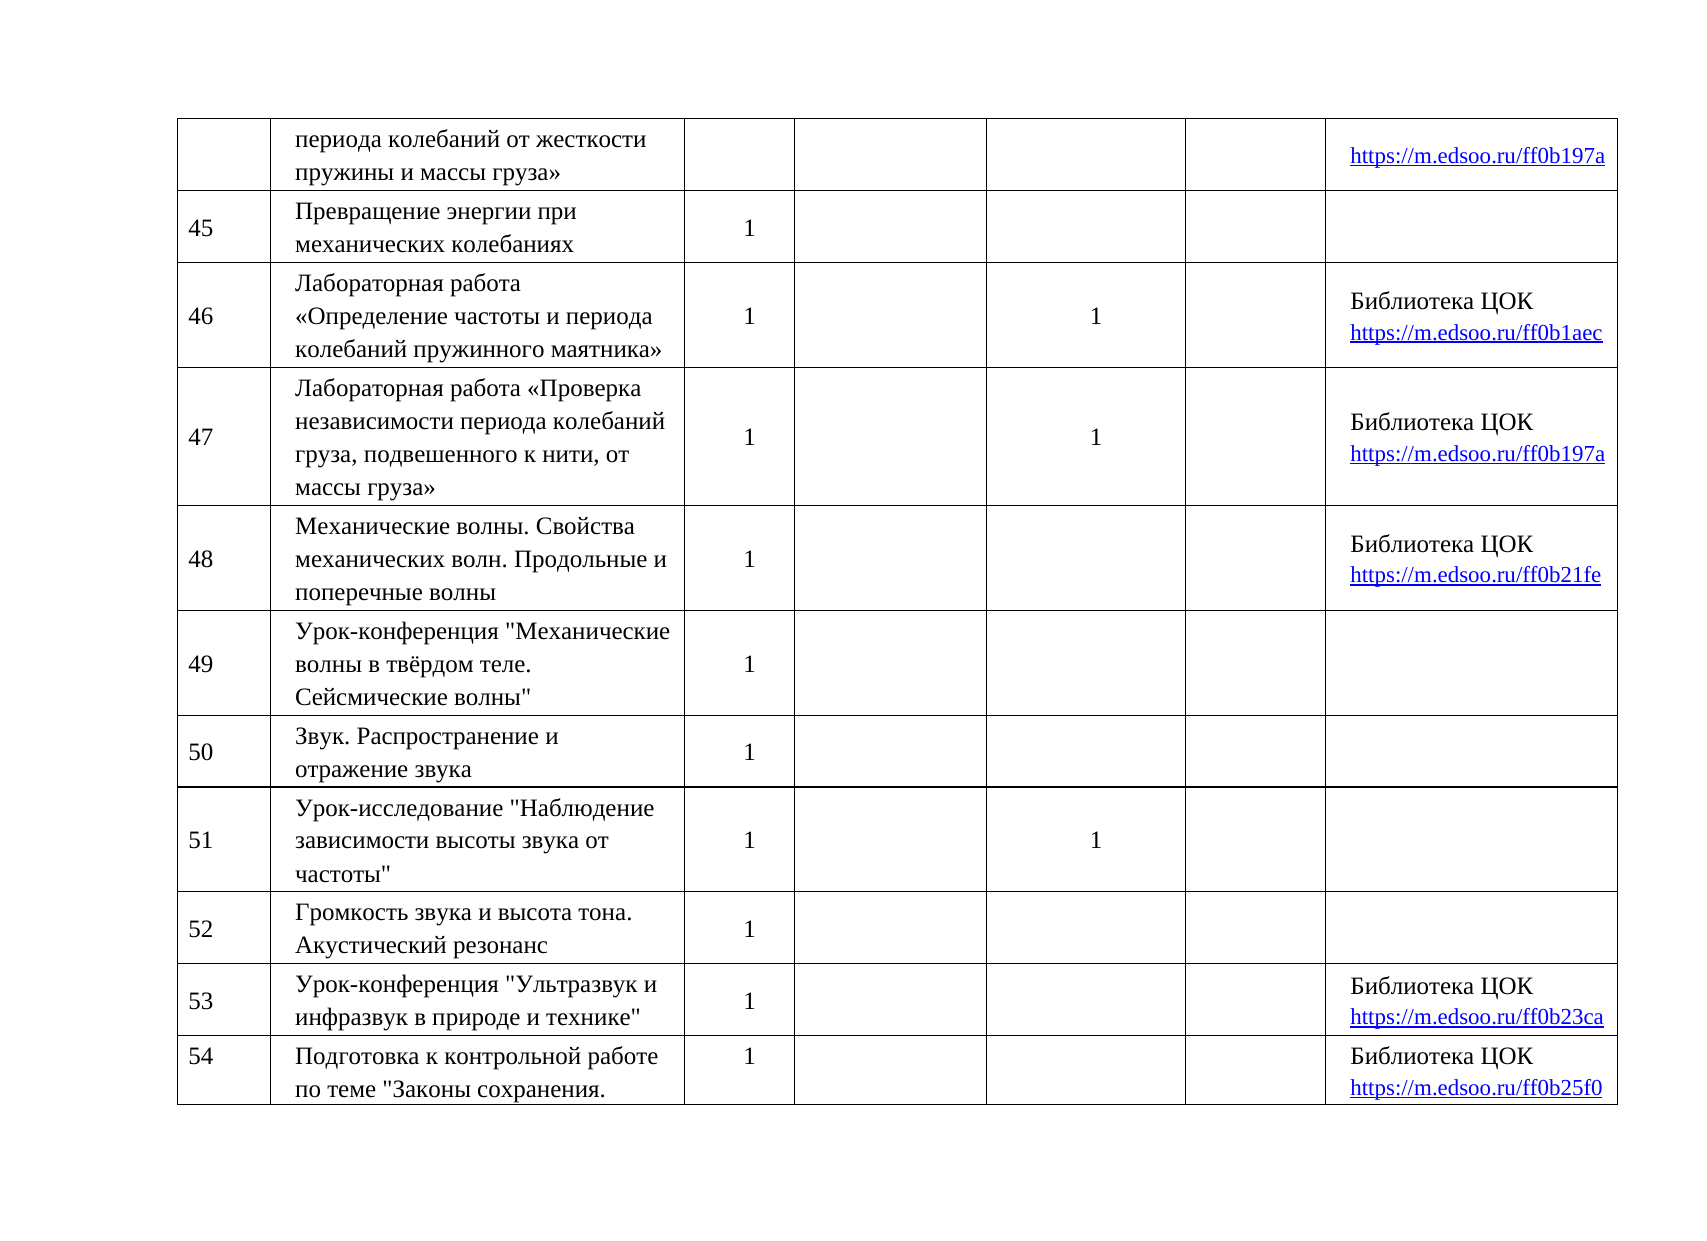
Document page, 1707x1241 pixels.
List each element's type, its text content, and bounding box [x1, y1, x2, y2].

table_cell Урок-конференция "Механические волны в твёрдом теле. Сейсмические волны" [271, 611, 684, 714]
table_cell [1186, 892, 1325, 963]
table_cell [987, 964, 1185, 1035]
table_cell Библиотека ЦОК https://m.edsoo.ru/ff0b21fe [1326, 506, 1617, 609]
table_cell [795, 368, 986, 505]
table_cell [1186, 964, 1325, 1035]
table_cell Библиотека ЦОК https://m.edsoo.ru/ff0b1aec [1326, 263, 1617, 367]
table_cell Библиотека ЦОК https://m.edsoo.ru/ff0b23ca [1326, 964, 1617, 1035]
table_cell [987, 892, 1185, 963]
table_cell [271, 119, 684, 190]
table_cell Библиотека ЦОК https://m.edsoo.ru/ff0b197a [1326, 368, 1617, 505]
table_cell 46 [178, 263, 270, 367]
table_cell [795, 964, 986, 1035]
table_cell 45 [178, 191, 270, 262]
table_cell 1 [685, 1036, 794, 1104]
table_cell [1186, 368, 1325, 505]
table_cell [987, 191, 1185, 262]
table_cell [1326, 788, 1617, 891]
table_cell [1186, 611, 1325, 714]
table_cell [1186, 506, 1325, 609]
table_cell Превращение энергии при механических колебаниях [271, 191, 684, 262]
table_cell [1326, 119, 1617, 190]
table_cell [987, 611, 1185, 714]
table_cell [795, 191, 986, 262]
table_cell 1 [987, 788, 1185, 891]
table_cell 48 [178, 506, 270, 609]
table_cell [1326, 892, 1617, 963]
table_cell 50 [178, 716, 270, 786]
table_cell Звук. Распространение и отражение звука [271, 716, 684, 786]
table_cell 1 [685, 368, 794, 505]
table_cell 1 [685, 506, 794, 609]
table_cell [1326, 1036, 1617, 1104]
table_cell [271, 1036, 684, 1104]
table_cell [1186, 788, 1325, 891]
table_cell 51 [178, 788, 270, 891]
table_cell Механические волны. Свойства механических волн. Продольные и поперечные волны [271, 506, 684, 609]
table_cell Урок-исследование "Наблюдение зависимости высоты звука от частоты" [271, 788, 684, 891]
table_cell 1 [685, 788, 794, 891]
table_cell 1 [685, 263, 794, 367]
table_cell 1 [987, 368, 1185, 505]
table_cell 1 [685, 119, 794, 190]
table_cell 52 [178, 892, 270, 963]
table_cell [1326, 716, 1617, 786]
table_cell 54 [178, 1036, 270, 1104]
table_cell [795, 892, 986, 963]
table_cell [795, 119, 986, 190]
table_cell [1326, 191, 1617, 262]
table_cell [795, 788, 986, 891]
table_cell [795, 263, 986, 367]
table_cell Громкость звука и высота тона. Акустический резонанс [271, 892, 684, 963]
table_cell 1 [685, 964, 794, 1035]
table_cell [1186, 716, 1325, 786]
table_cell Урок-конференция "Ультразвук и инфразвук в природе и технике" [271, 964, 684, 1035]
table_cell [795, 611, 986, 714]
table_cell Лабораторная работа «Определение частоты и периода колебаний пружинного маятника» [271, 263, 684, 367]
table_cell [987, 506, 1185, 609]
table_cell 53 [178, 964, 270, 1035]
table_cell 1 [685, 611, 794, 714]
table_cell 1 [685, 892, 794, 963]
table_cell [987, 1036, 1185, 1104]
table_cell Лабораторная работа «Проверка независимости периода колебаний груза, подвешенного к нити, от массы груза» [271, 368, 684, 505]
table_cell [1186, 1036, 1325, 1104]
table_cell 47 [178, 368, 270, 505]
table_cell 44 [178, 119, 270, 190]
table_cell [1186, 119, 1325, 190]
table_cell 1 [987, 263, 1185, 367]
table_cell 1 [987, 119, 1185, 190]
table_cell 49 [178, 611, 270, 714]
table_cell 1 [685, 716, 794, 786]
table_cell [1186, 191, 1325, 262]
table_cell 1 [685, 191, 794, 262]
table_cell [795, 506, 986, 609]
table_cell [1186, 263, 1325, 367]
table_cell [1326, 611, 1617, 714]
table_cell [987, 716, 1185, 786]
table_cell [795, 1036, 986, 1104]
table_cell [795, 716, 986, 786]
